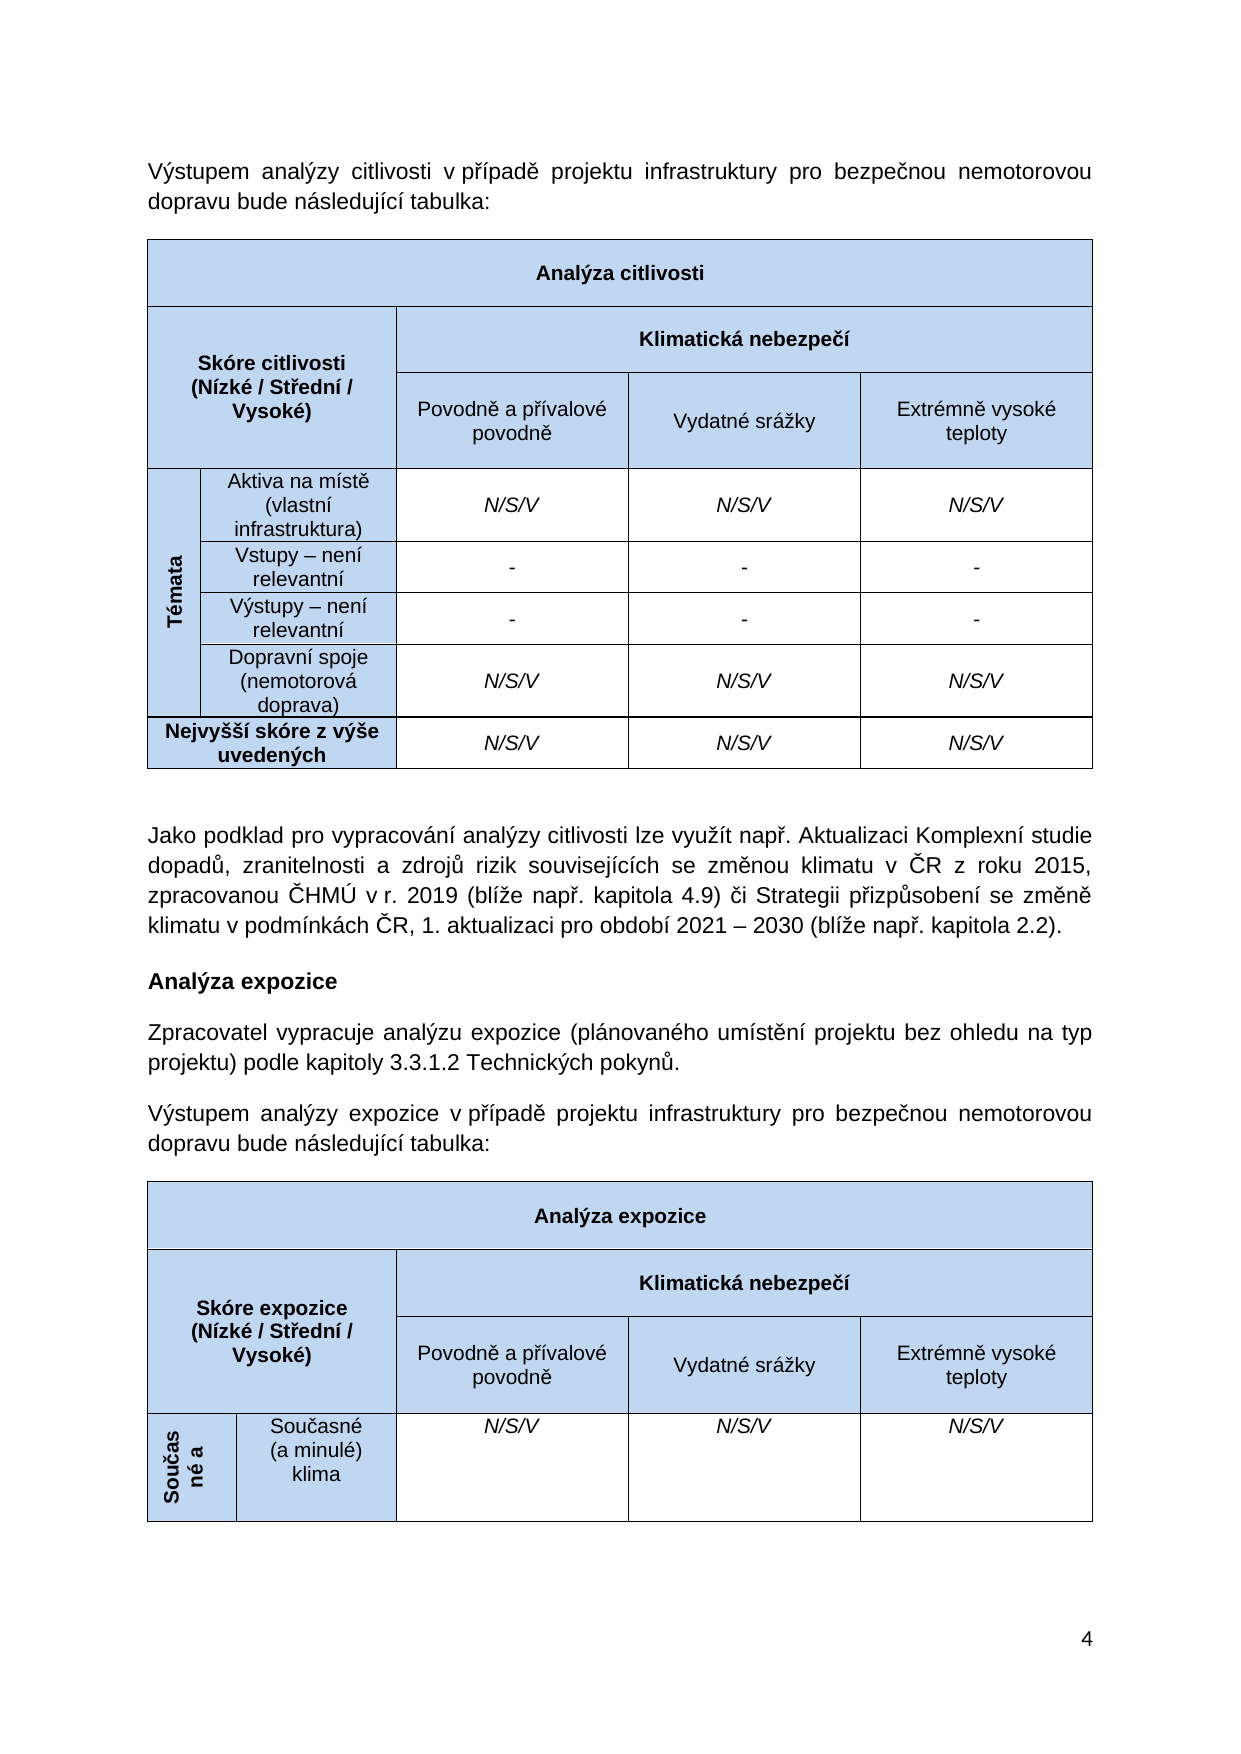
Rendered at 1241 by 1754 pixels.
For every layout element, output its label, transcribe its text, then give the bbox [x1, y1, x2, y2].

table_cell Výstupy – není relevantní [201, 593, 396, 643]
table_cell N/S/V [861, 1414, 1092, 1521]
text Jako podklad pro vypracování analýzy citlivosti lze využít např. Aktualizaci Komplexní studie dopadů, zranitelnosti a zdrojů rizik souvisejících se změnou klimatu v ČR z roku 2015, zpracovanou ČHMÚ v r. 2019 (blíže např. kapitola 4.9) či Strategii přizpůsobení se změně klimatu v podmínkách ČR, 1. aktualizaci pro období 2021 – 2030 (blíže např. kapitola 2.2). [148, 822, 1093, 939]
text Zpracovatel vypracuje analýzu expozice (plánovaného umístění projektu bez ohledu na typ projektu) podle kapitoly 3.3.1.2 Technických pokynů. [148, 1019, 1093, 1075]
table_header Analýza expozice [148, 1182, 1092, 1248]
table_cell Skóre citlivosti (Nízké / Střední / Vysoké) [148, 307, 396, 468]
text Výstupem analýzy citlivosti v případě projektu infrastruktury pro bezpečnou nemotorovou dopravu bude následující tabulka: [148, 158, 1093, 214]
table_cell - [629, 542, 860, 592]
table_cell N/S/V [397, 718, 628, 768]
table_cell Povodně a přívalové povodně [397, 373, 628, 468]
table_cell Dopravní spoje (nemotorová doprava) [201, 645, 396, 716]
table_cell Nejvyšší skóre z výše uvedených [148, 718, 396, 768]
table_cell N/S/V [861, 718, 1092, 768]
table_cell Klimatická nebezpečí [397, 1250, 1092, 1316]
table_cell Vydatné srážky [629, 373, 860, 468]
table_cell N/S/V [397, 1414, 628, 1521]
table_cell N/S/V [861, 469, 1092, 541]
table_cell Skóre expozice (Nízké / Střední / Vysoké) [148, 1250, 396, 1413]
table_cell - [629, 593, 860, 643]
table_cell N/S/V [861, 645, 1092, 716]
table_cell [148, 1414, 236, 1521]
table_cell - [861, 542, 1092, 592]
table_cell Současné (a minulé) klima [237, 1414, 396, 1521]
table_cell - [397, 542, 628, 592]
table_cell Aktiva na místě (vlastní infrastruktura) [201, 469, 396, 541]
table_cell - [397, 593, 628, 643]
table_cell N/S/V [629, 645, 860, 716]
table_cell Klimatická nebezpečí [397, 307, 1092, 372]
table_cell Extrémně vysoké teploty [861, 373, 1092, 468]
table_header Analýza citlivosti [148, 240, 1092, 306]
table_cell Extrémně vysoké teploty [861, 1317, 1092, 1413]
table_cell N/S/V [397, 469, 628, 541]
text Výstupem analýzy expozice v případě projektu infrastruktury pro bezpečnou nemotorovou dopravu bude následující tabulka: [148, 1100, 1093, 1157]
table_cell N/S/V [629, 469, 860, 541]
table_cell Vydatné srážky [629, 1317, 860, 1413]
text Analýza expozice [148, 968, 1093, 994]
table_cell N/S/V [629, 718, 860, 768]
table_cell Témata [148, 469, 200, 716]
table_cell N/S/V [397, 645, 628, 716]
table_cell N/S/V [629, 1414, 860, 1521]
table_cell Povodně a přívalové povodně [397, 1317, 628, 1413]
table_cell - [861, 593, 1092, 643]
table_cell Vstupy – není relevantní [201, 542, 396, 592]
